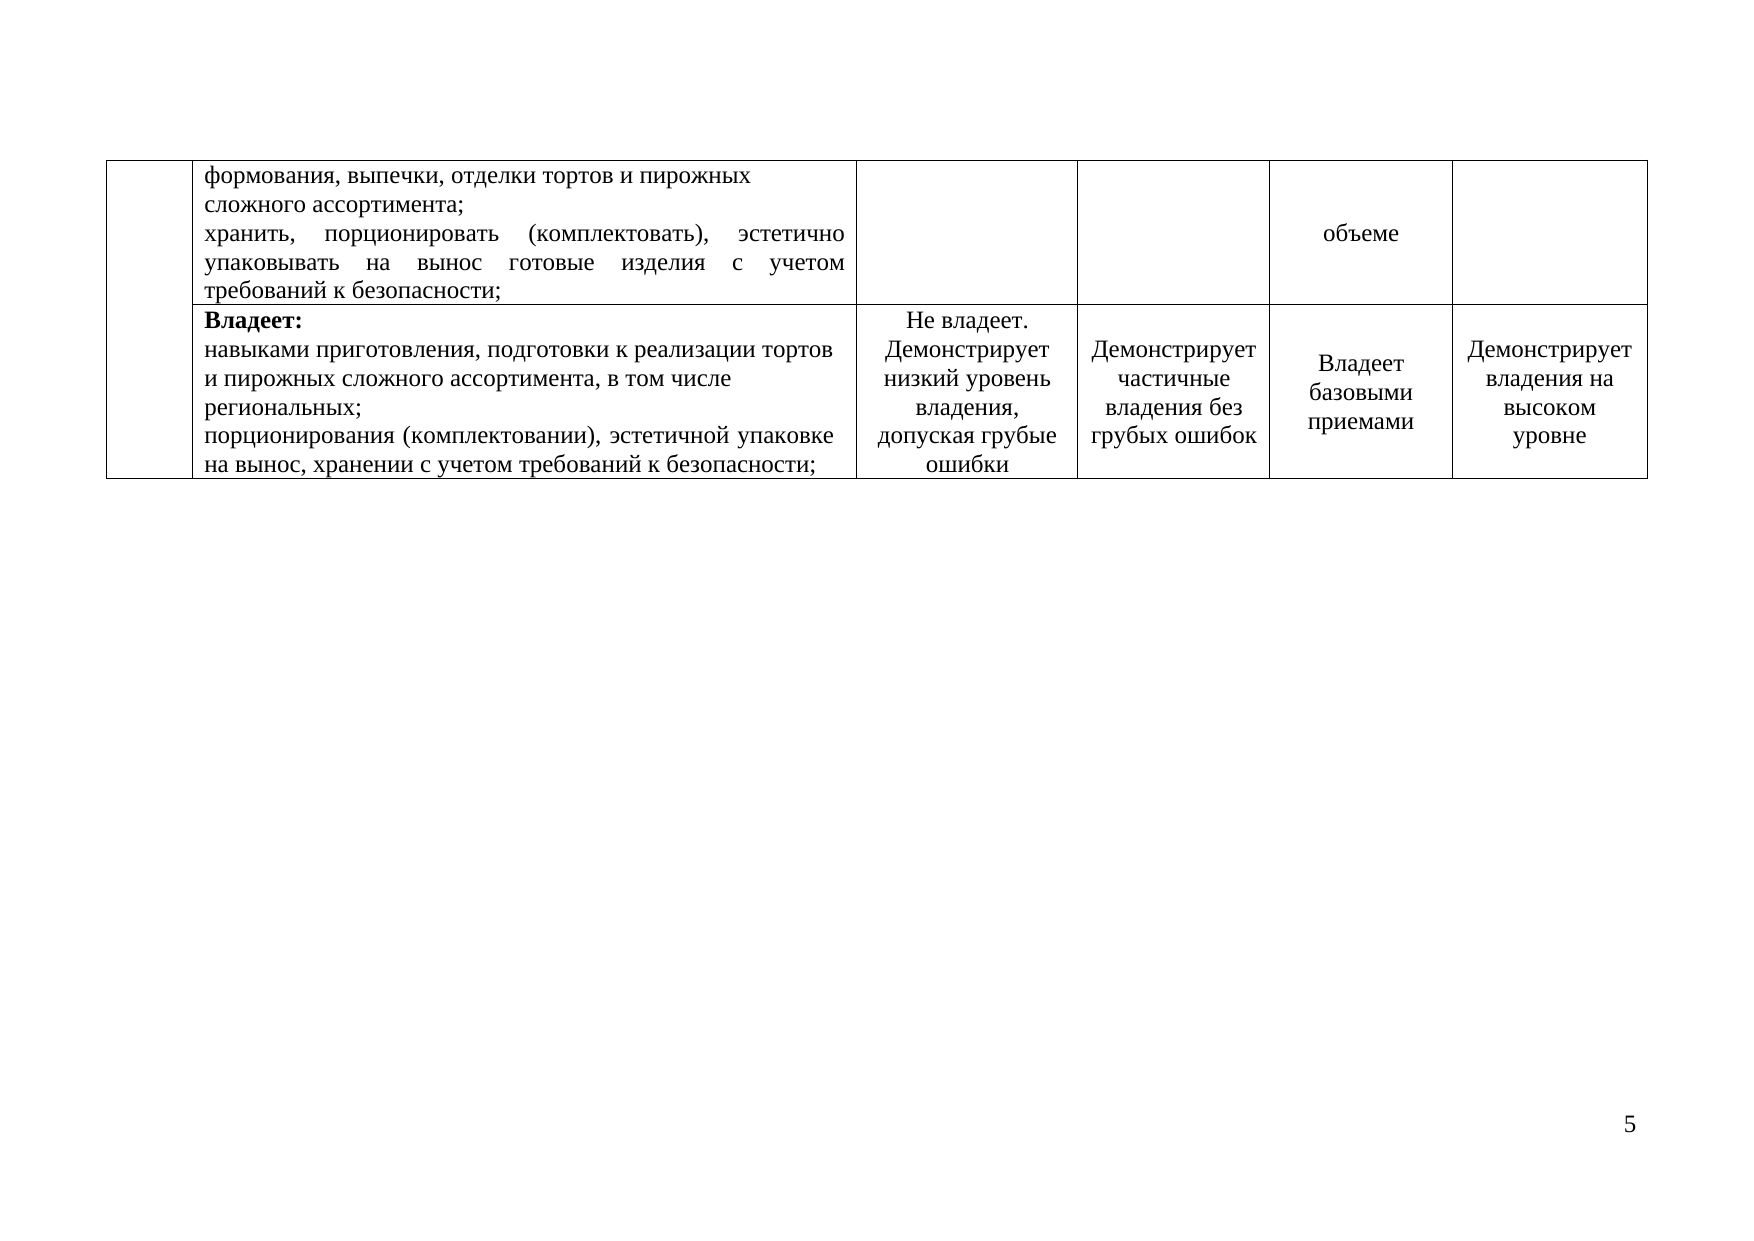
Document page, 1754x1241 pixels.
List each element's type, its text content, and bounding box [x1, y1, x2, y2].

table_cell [1078, 161, 1269, 304]
table_cell Демонстрирует частичные владения без грубых ошибок [1078, 305, 1269, 478]
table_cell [1453, 161, 1647, 304]
table_cell Владеет базовыми приемами [1270, 305, 1452, 478]
table_cell Не владеет. Демонстрирует низкий уровень владения, допуская грубые ошибки [857, 305, 1077, 478]
table_cell Демонстрирует владения на высоком уровне [1453, 305, 1647, 478]
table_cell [1270, 161, 1452, 304]
table_cell Владеет: навыками приготовления, подготовки к реализации тортов и пирожных сложного ассортимента, в том числе региональных; порционирования (комплектовании), эстетичной упаковке на вынос, хранении с учетом требований к безопасности; [193, 305, 856, 478]
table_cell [857, 161, 1077, 304]
